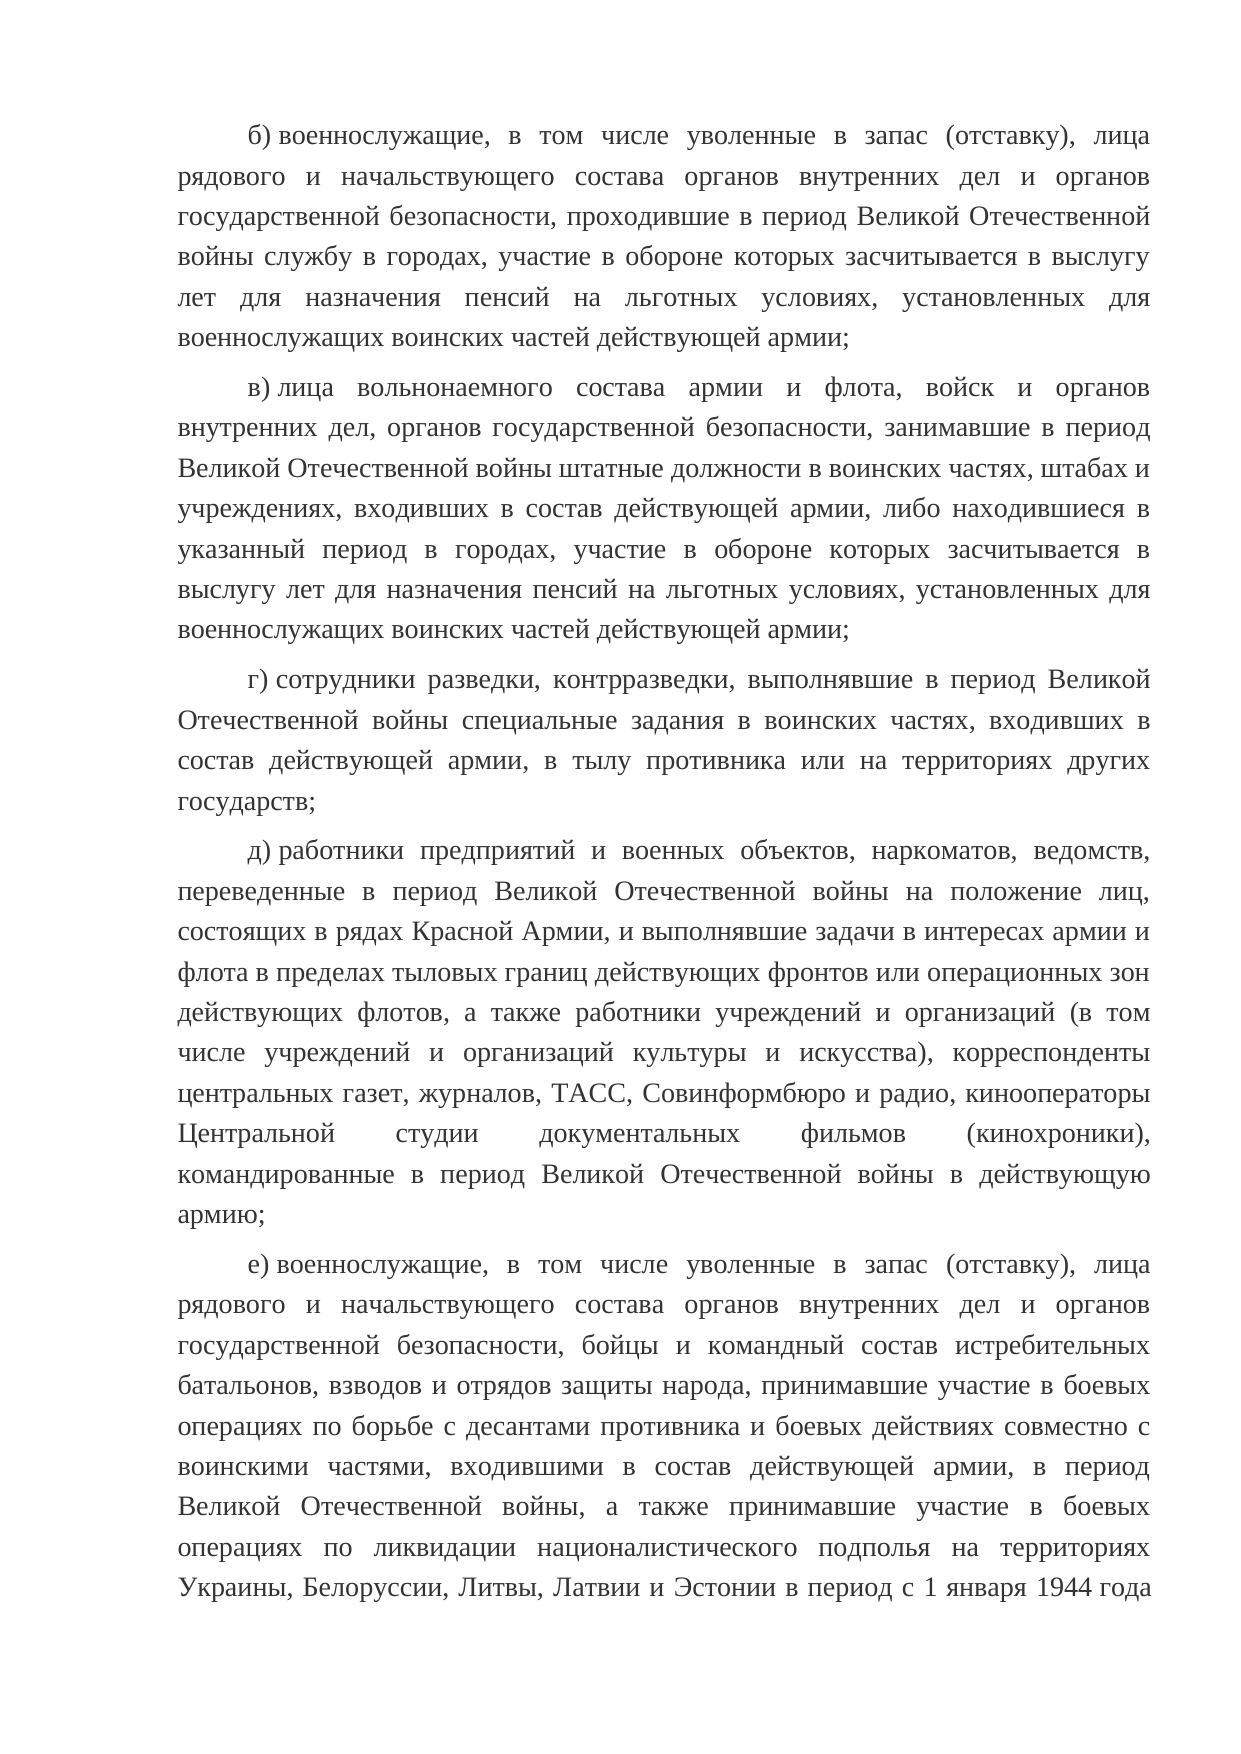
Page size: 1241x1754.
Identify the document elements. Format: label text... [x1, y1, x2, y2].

text г) сотрудники разведки, контрразведки, выполнявшие в период Великой Отечественной войны специальные задания в воинских частях, входивших в состав действующей армии, в тылу противника или на территориях других государств; [177, 662, 1152, 816]
text б) военнослужащие, в том числе уволенные в запас (отставку), лица рядового и начальствующего состава органов внутренних дел и органов государственной безопасности, проходившие в период Великой Отечественной войны службу в городах, участие в обороне которых засчитывается в выслугу лет для назначения пенсий на льготных условиях, установленных для военнослужащих воинских частей действующей армии; [177, 118, 1152, 353]
text д) работники предприятий и военных объектов, наркоматов, ведомств, переведенные в период Великой Отечественной войны на положение лиц, состоящих в рядах Красной Армии, и выполнявшие задачи в интересах армии и флота в пределах тыловых границ действующих фронтов или операционных зон действующих флотов, а также работники учреждений и организаций (в том числе учреждений и организаций культуры и искусства), корреспонденты центральных газет, журналов, ТАСС, Совинформбюро и радио, кинооператоры Центральной студии документальных фильмов (кинохроники), командированные в период Великой Отечественной войны в действующую армию; [177, 833, 1152, 1229]
text в) лица вольнонаемного состава армии и флота, войск и органов внутренних дел, органов государственной безопасности, занимавшие в период Великой Отечественной войны штатные должности в воинских частях, штабах и учреждениях, входивших в состав действующей армии, либо находившиеся в указанный период в городах, участие в обороне которых засчитывается в выслугу лет для назначения пенсий на льготных условиях, установленных для военнослужащих воинских частей действующей армии; [177, 370, 1152, 645]
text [177, 1247, 1152, 1603]
